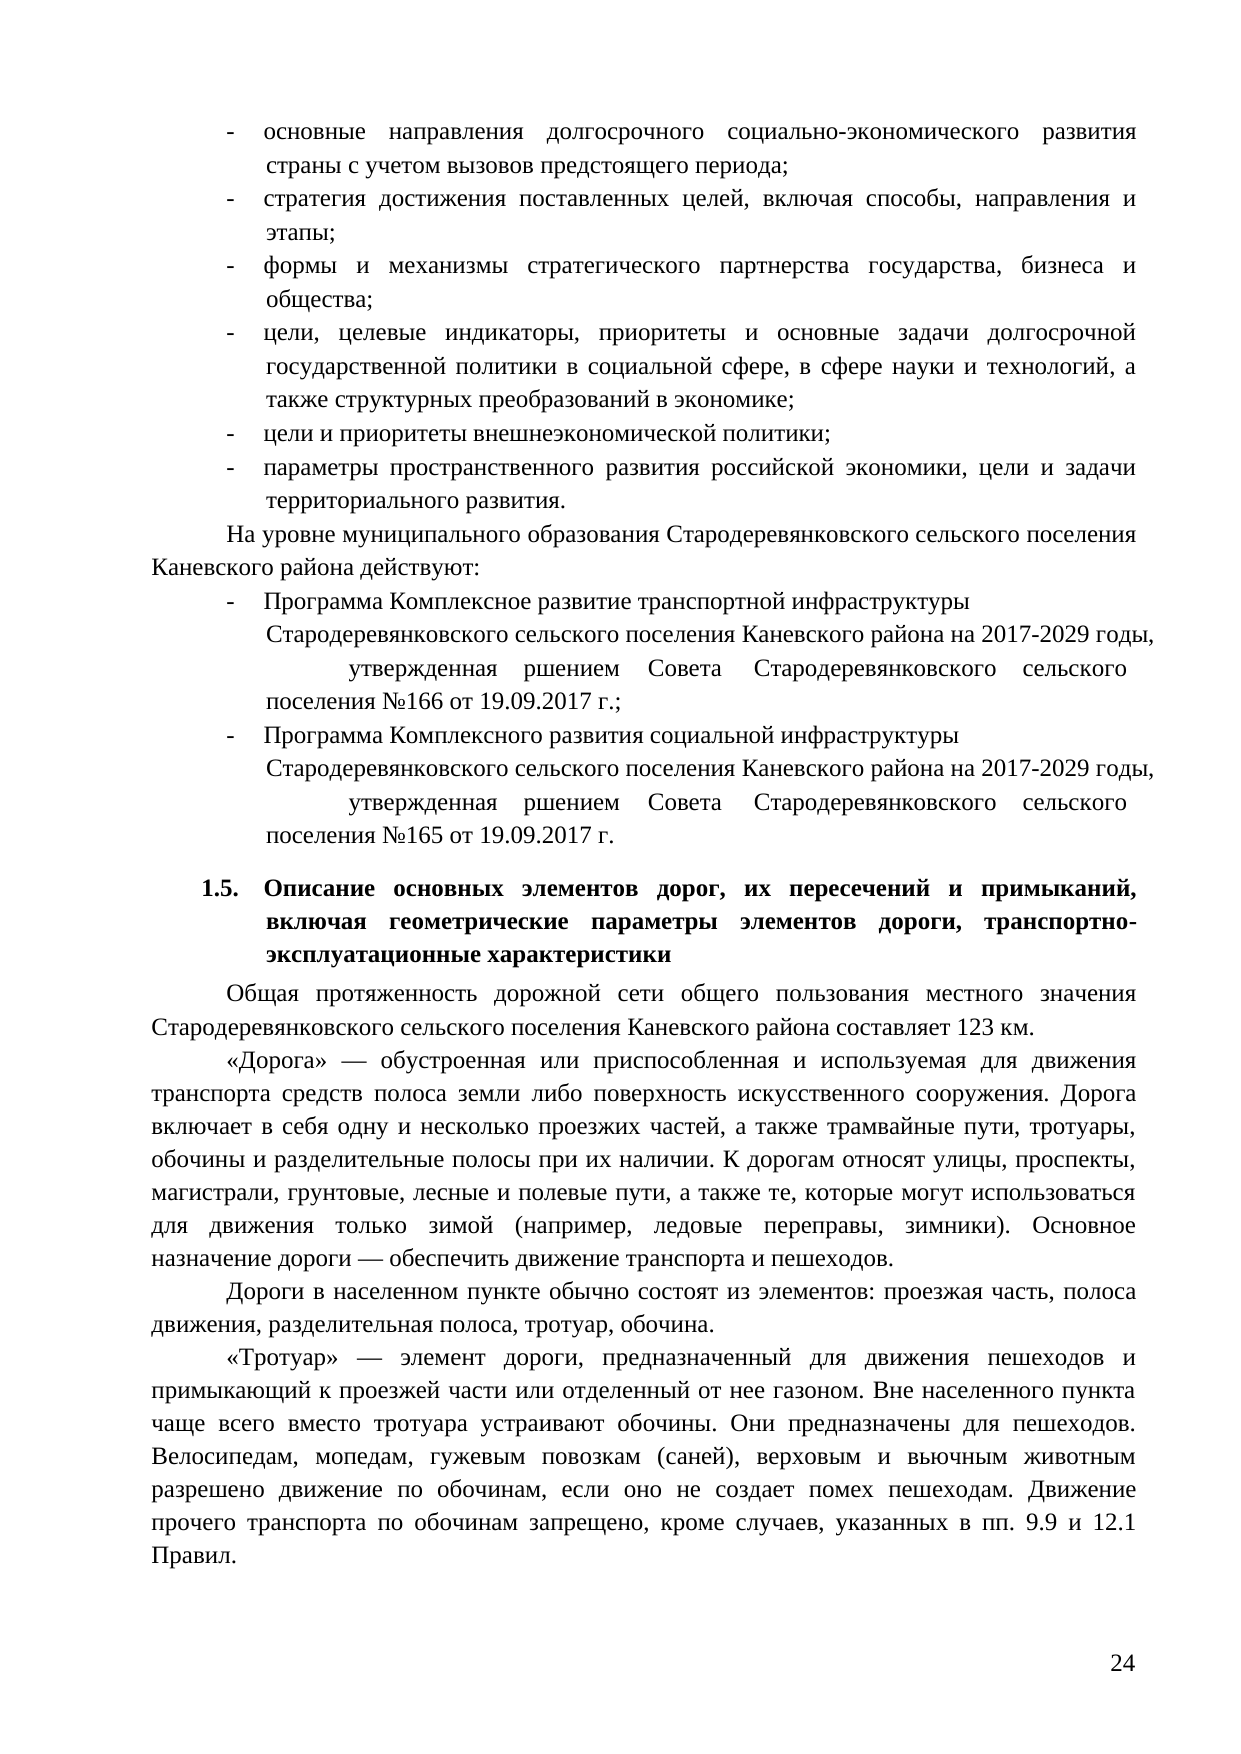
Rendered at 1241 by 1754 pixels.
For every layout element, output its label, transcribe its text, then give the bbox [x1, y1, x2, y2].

text Стародеревянковского сельского поселения Каневского района на 2017-2029 годы, утвержденная ршением Совета Стародеревянковского сельского [266, 616, 1191, 683]
list формы и механизмы стратегического партнерства государства, бизнеса и общества; [226, 247, 1137, 314]
list параметры пространственного развития российской экономики, цели и задачи территориального развития. [226, 448, 1137, 515]
text «Тротуар» — элемент дороги, предназначенный для движения пешеходов и примыкающий к проезжей части или отделенный от нее газоном. Вне населенного пункта чаще всего вместо тротуара устраивают обочины. Они предназначены для пешеходов. Велосипедам, мопедам, гужевым повозкам (саней), верховым и вьючным животным разрешено движение по обочинам, если оно не создает помех пешеходам. Движение прочего транспорта по обочинам запрещено, кроме случаев, указанных в пп. 9.9 и 12.1 Правил. [151, 1339, 1137, 1570]
text поселения №166 от 19.09.2017 г.; [266, 683, 1191, 717]
list стратегия достижения поставленных целей, включая способы, направления и этапы; [226, 180, 1137, 247]
list цели и приоритеты внешнеэкономической политики; [151, 415, 1191, 448]
text поселения №165 от 19.09.2017 г. [266, 817, 1191, 851]
list основные направления долгосрочного социально-экономического развития страны с учетом вызовов предстоящего периода; [226, 113, 1137, 180]
text Стародеревянковского сельского поселения Каневского района на 2017-2029 годы, утвержденная ршением Совета Стародеревянковского сельского [266, 750, 1191, 817]
text Общая протяженность дорожной сети общего пользования местного значения Стародеревянковского сельского поселения Каневского района составляет 123 км. [151, 975, 1137, 1042]
list Программа Комплексного развития социальной инфраструктуры [151, 717, 1191, 750]
text На уровне муниципального образования Стародеревянковского сельского поселения Каневского района действуют: [151, 515, 1137, 582]
list Программа Комплексное развитие транспортной инфраструктуры [151, 582, 1191, 616]
list Описание основных элементов дорог, их пересечений и примыканий, включая геометрические параметры элементов дороги, транспортноэксплуатационные характеристики [201, 870, 1137, 969]
text 24 [1110, 1651, 1135, 1676]
list цели, целевые индикаторы, приоритеты и основные задачи долгосрочной государственной политики в социальной сфере, в сфере науки и технологий, а также структурных преобразований в экономике; [226, 314, 1137, 415]
text Дороги в населенном пункте обычно состоят из элементов: проезжая часть, полоса движения, разделительная полоса, тротуар, обочина. [151, 1273, 1137, 1339]
text «Дорога» — обустроенная или приспособленная и используемая для движения транспорта средств полоса земли либо поверхность искусственного сооружения. Дорога включает в себя одну и несколько проезжих частей, а также трамвайные пути, тротуары, обочины и разделительные полосы при их наличии. К дорогам относят улицы, проспекты, магистрали, грунтовые, лесные и полевые пути, а также те, которые могут использоваться для движения только зимой (например, ледовые переправы, зимники). Основное назначение дороги — обеспечить движение транспорта и пешеходов. [151, 1042, 1137, 1273]
